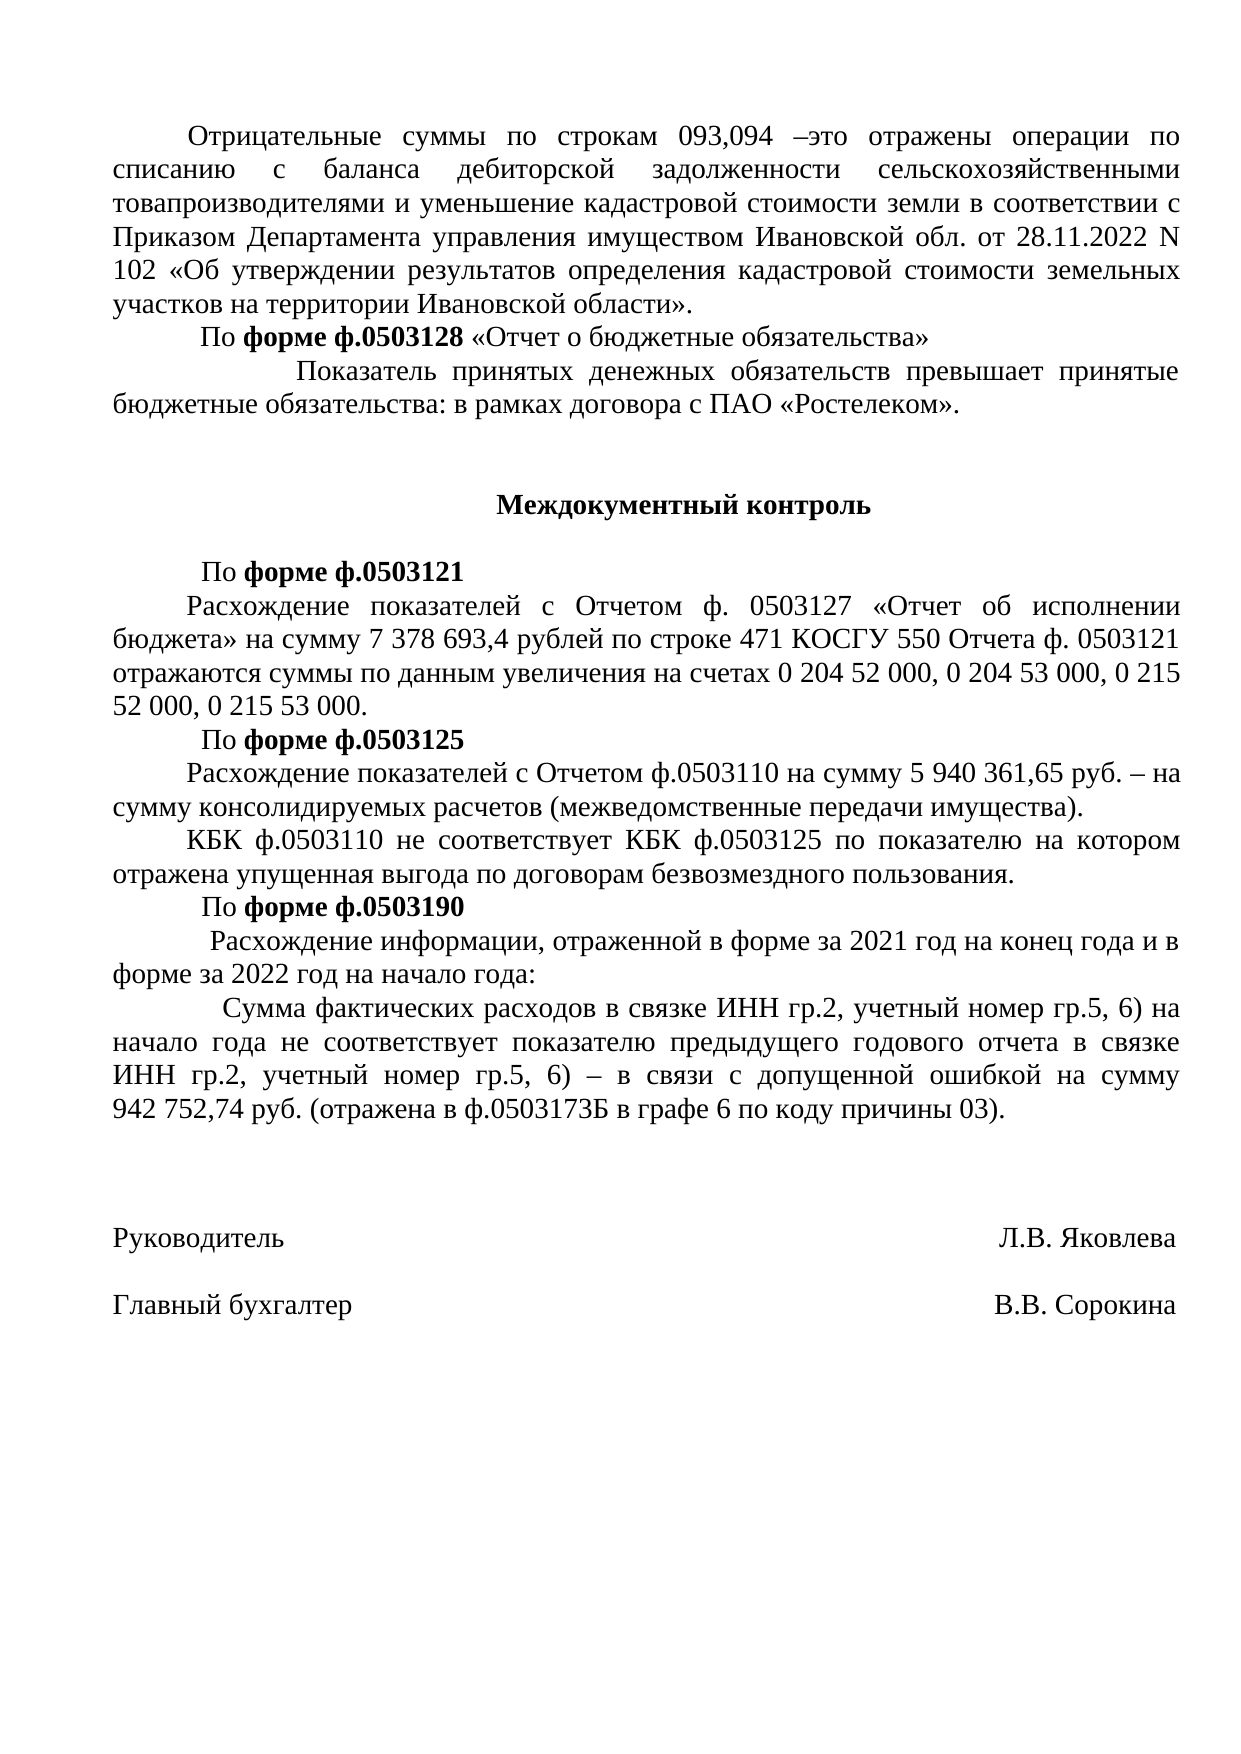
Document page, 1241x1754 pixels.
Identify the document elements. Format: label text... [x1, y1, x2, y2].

text Междокументный контроль [112, 487, 1181, 521]
text Расхождение показателей с Отчетом ф.0503110 на сумму 5 940 361,65 руб. – на сумму консолидируемых расчетов (межведомственные передачи имущества). [112, 755, 1181, 822]
text Отрицательные суммы по строкам 093,094 –это отражены операции по списанию с баланса дебиторской задолженности сельскохозяйственными товапроизводителями и уменьшение кадастровой стоимости земли в соответствии с Приказом Департамента управления имуществом Ивановской обл. от 28.11.2022 N 102 «Об утверждении результатов определения кадастровой стоимости земельных участков на территории Ивановской области». [112, 118, 1181, 319]
text Сумма фактических расходов в связке ИНН гр.2, учетный номер гр.5, 6) на начало года не соответствует показателю предыдущего годового отчета в связке ИНН гр.2, учетный номер гр.5, 6) – в связи с допущенной ошибкой на сумму 942 752,74 руб. (отражена в ф.0503173Б в графе 6 по коду причины 03). [112, 990, 1181, 1124]
text Расхождение показателей с Отчетом ф. 0503127 «Отчет об исполнении бюджета» на сумму 7 378 693,4 рублей по строке 471 КОСГУ 550 Отчета ф. 0503121 отражаются суммы по данным увеличения на счетах 0 204 52 000, 0 204 53 000, 0 215 52 000, 0 215 53 000. [112, 588, 1181, 722]
text По форме ф.0503190 [112, 889, 1181, 923]
text Руководитель Л.В. Яковлева [112, 1220, 1181, 1254]
text Показатель принятых денежных обязательств превышает принятые бюджетные обязательства: в рамках договора с ПАО «Ростелеком». [112, 353, 1181, 420]
text КБК ф.0503110 не соответствует КБК ф.0503125 по показателю на котором отражена упущенная выгода по договорам безвозмездного пользования. [112, 822, 1181, 889]
text По форме ф.0503125 [112, 722, 1181, 755]
text По форме ф.0503128 «Отчет о бюджетные обязательства» [112, 319, 1181, 353]
text Расхождение информации, отраженной в форме за 2021 год на конец года и в форме за 2022 год на начало года: [112, 923, 1181, 990]
text По форме ф.0503121 [112, 554, 1181, 588]
text Главный бухгалтер В.В. Сорокина [112, 1287, 1181, 1321]
